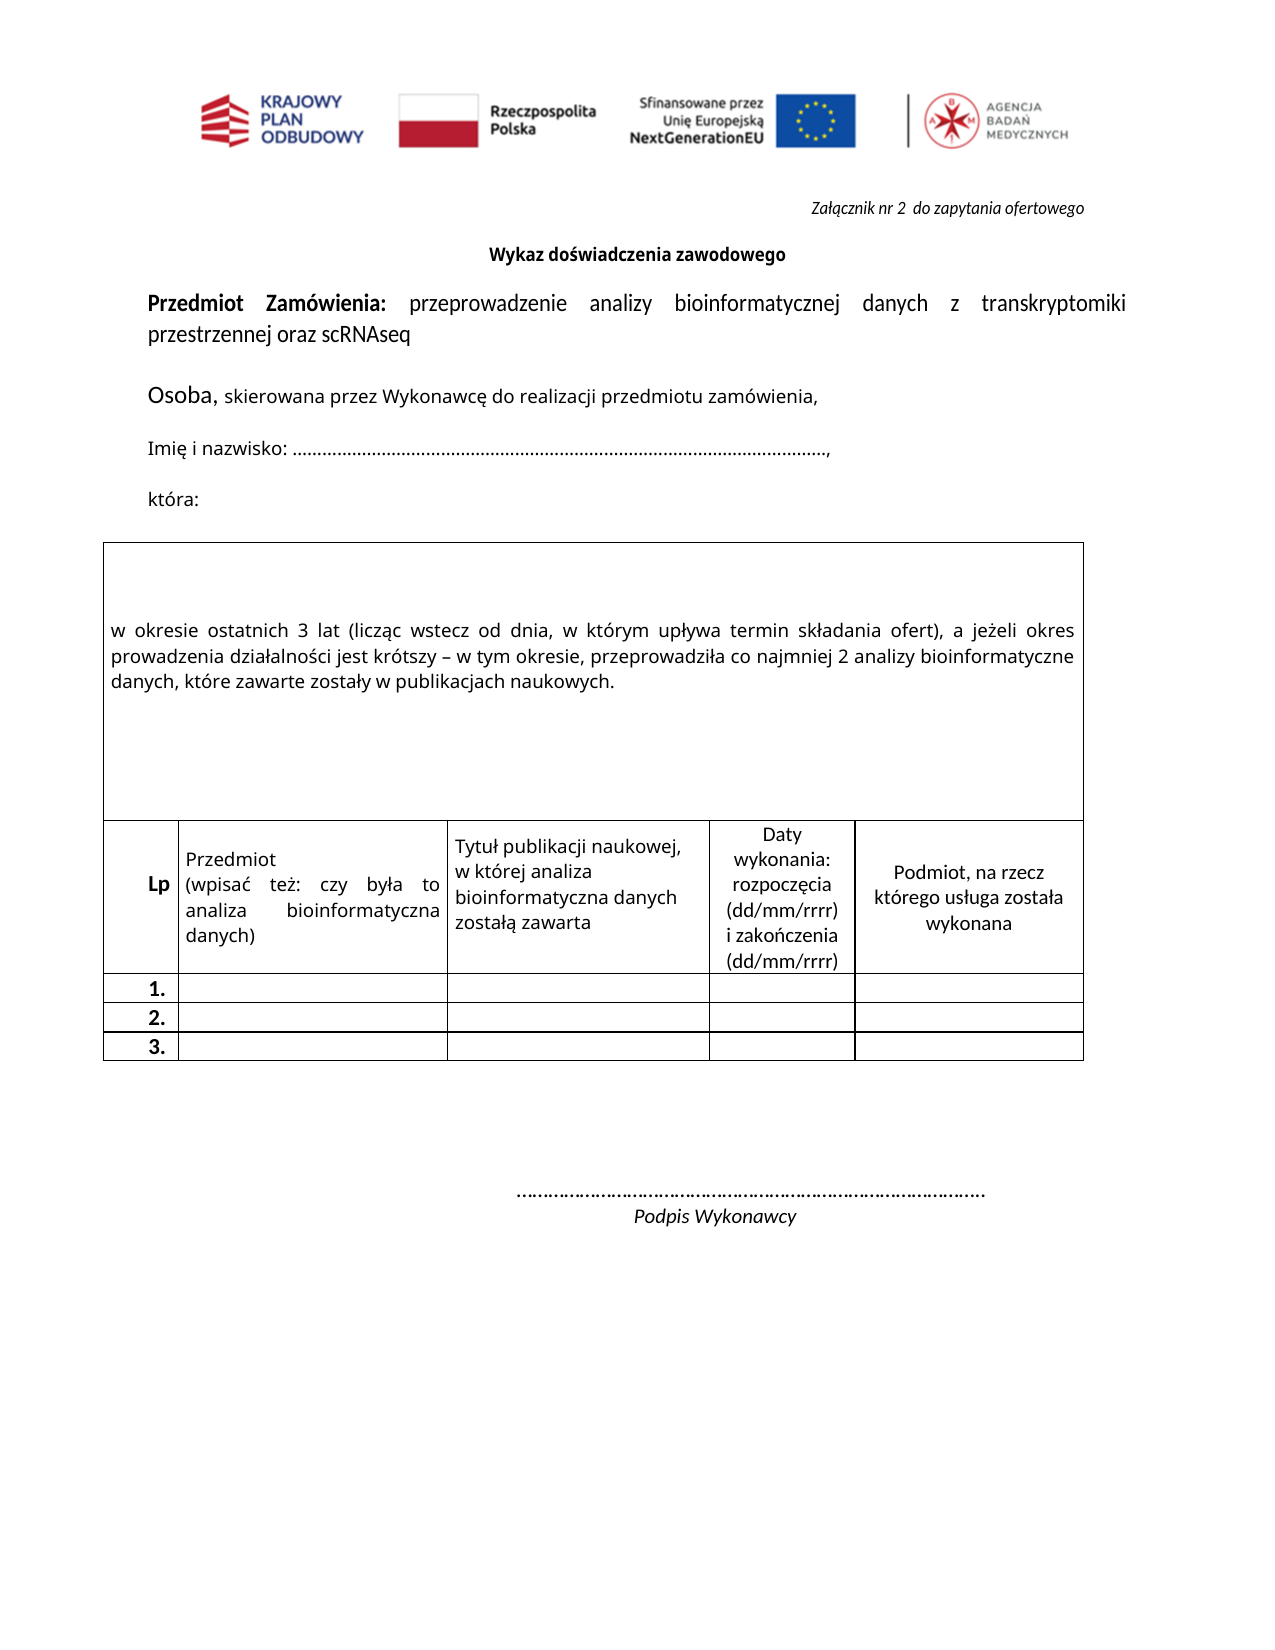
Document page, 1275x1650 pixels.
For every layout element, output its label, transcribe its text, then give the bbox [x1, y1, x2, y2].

text która: [148, 486, 1127, 512]
table_cell [710, 1003, 854, 1031]
table_cell Tytuł publikacji naukowej, w której analiza bioinformatyczna danych zostałą zawarta [448, 821, 709, 973]
table_cell [179, 1033, 447, 1060]
table_cell Podmiot, na rzecz którego usługa została wykonana [856, 821, 1083, 973]
table_cell 1. [104, 974, 178, 1002]
table_cell Daty wykonania: rozpoczęcia (dd/mm/rrrr) i zakończenia (dd/mm/rrrr) [710, 821, 854, 973]
table_cell [448, 1033, 709, 1060]
table_cell [856, 1033, 1083, 1060]
table_cell [856, 974, 1083, 1002]
text Przedmiot Zamówienia: przeprowadzenie analizy bioinformatycznej danych z transkryptomiki przestrzennej oraz scRNAseq [148, 287, 1127, 348]
table_cell Przedmiot (wpisać też: czy była to analiza bioinformatyczna danych) [179, 821, 447, 973]
table_header w okresie ostatnich 3 lat (licząc wstecz od dnia, w którym upływa termin składania ofert), a jeżeli okres prowadzenia działalności jest krótszy – w tym okresie, przeprowadziła co najmniej 2 analizy bioinformatyczne danych, które zawarte zostały w publikacjach naukowych. [104, 543, 1083, 820]
table_cell [448, 974, 709, 1002]
picture [179, 73, 1096, 172]
text Załącznik nr 2 do zapytania ofertowego [148, 196, 1127, 242]
text Osoba, skierowana przez Wykonawcę do realizacji przedmiotu zamówienia, [148, 379, 1127, 409]
table_cell 3. [104, 1033, 178, 1060]
table_cell 2. [104, 1003, 178, 1031]
text Podpis Wykonawcy [516, 1203, 1127, 1228]
table_cell [179, 974, 447, 1002]
table_cell [179, 1003, 447, 1031]
table_cell [710, 1033, 854, 1060]
table_cell [448, 1003, 709, 1031]
text Imię i nazwisko: ………………………………………………………………………………………………, [148, 435, 1127, 461]
text …………………………………………………………………………….. [480, 1175, 1127, 1203]
table_cell Lp. [104, 821, 178, 973]
table_cell [856, 1003, 1083, 1031]
text Wykaz doświadczenia zawodowego [148, 242, 1127, 267]
table_cell [710, 974, 854, 1002]
